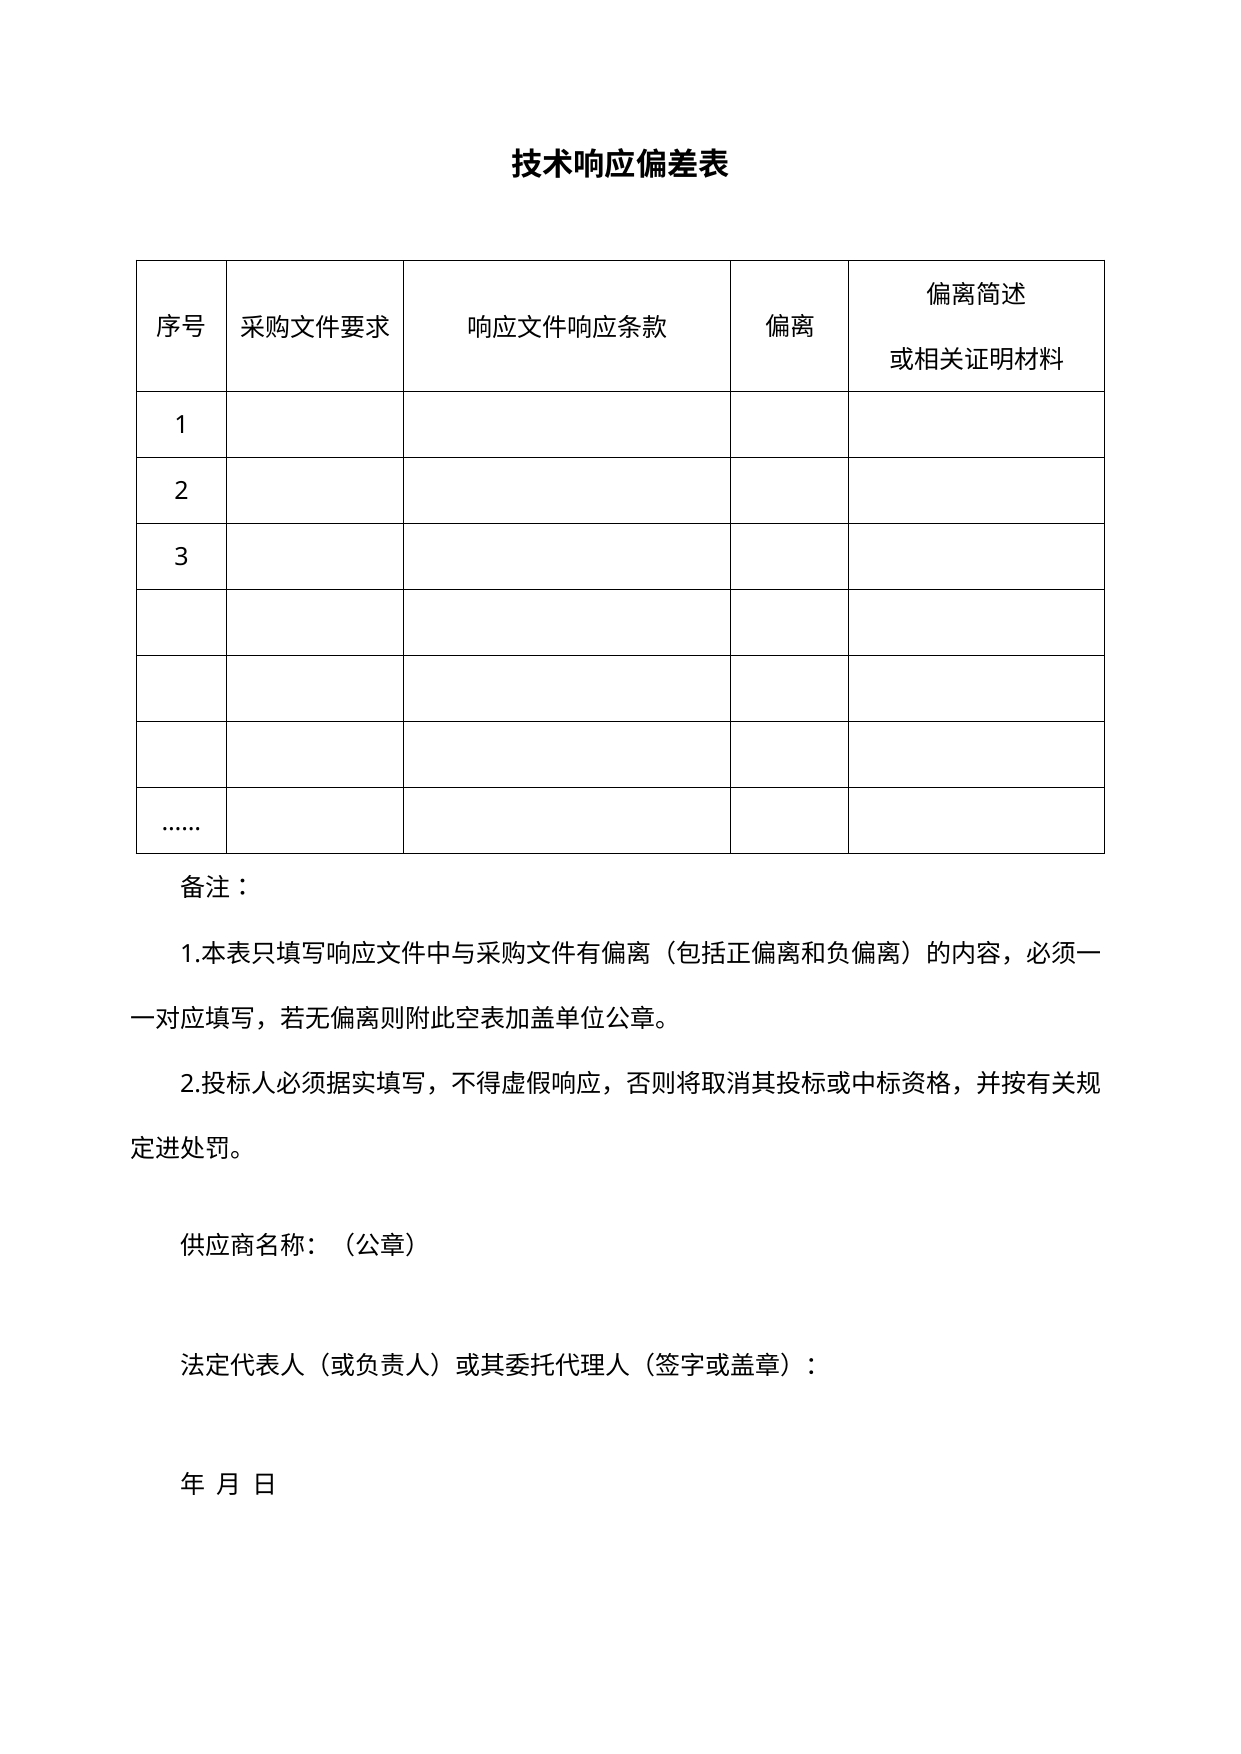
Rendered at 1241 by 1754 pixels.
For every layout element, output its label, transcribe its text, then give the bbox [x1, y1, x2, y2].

text 2.投标人必须据实填写，不得虚假响应，否则将取消其投标或中标资格，并按有关规定进处罚。 [130, 1049, 1110, 1179]
table_cell [404, 788, 730, 853]
table_cell [404, 524, 730, 589]
table_cell [227, 392, 403, 457]
table_cell [731, 788, 848, 853]
table_cell [849, 458, 1104, 523]
table_cell [137, 722, 226, 787]
table_cell [137, 656, 226, 721]
table_header 响应文件响应条款 [404, 261, 730, 391]
table_cell [404, 392, 730, 457]
table_cell [227, 590, 403, 655]
text 年 月 日 [130, 1450, 1110, 1515]
table_cell [849, 788, 1104, 853]
table_cell [404, 458, 730, 523]
text 备注： [130, 854, 1110, 919]
table_header 偏离 [731, 261, 848, 391]
table_header 偏离简述 或相关证明材料 [849, 261, 1104, 391]
table_cell 3 [137, 524, 226, 589]
table_cell [404, 722, 730, 787]
table_cell [731, 392, 848, 457]
table_cell [731, 590, 848, 655]
text 1.本表只填写响应文件中与采购文件有偏离（包括正偏离和负偏离）的内容，必须一一对应填写，若无偏离则附此空表加盖单位公章。 [130, 919, 1110, 1049]
table_cell [227, 722, 403, 787]
table_header 采购文件要求 [227, 261, 403, 391]
table_cell [849, 590, 1104, 655]
table_cell [227, 524, 403, 589]
text 供应商名称：（公章） [130, 1211, 1110, 1276]
table_cell [731, 722, 848, 787]
table_cell [731, 524, 848, 589]
list 技术响应偏差表 [130, 129, 1110, 194]
table_header 序号 [137, 261, 226, 391]
text 法定代表人（或负责人）或其委托代理人（签字或盖章）： [130, 1331, 1110, 1396]
table_cell 1 [137, 392, 226, 457]
table_cell [137, 590, 226, 655]
table_cell [849, 656, 1104, 721]
table_cell 2 [137, 458, 226, 523]
table_cell [227, 656, 403, 721]
table_cell …… [137, 788, 226, 853]
table_cell [849, 722, 1104, 787]
table_cell [227, 788, 403, 853]
table_cell [404, 590, 730, 655]
table_cell [227, 458, 403, 523]
table_cell [731, 656, 848, 721]
table_cell [849, 392, 1104, 457]
table_cell [849, 524, 1104, 589]
table_cell [404, 656, 730, 721]
table_cell [731, 458, 848, 523]
